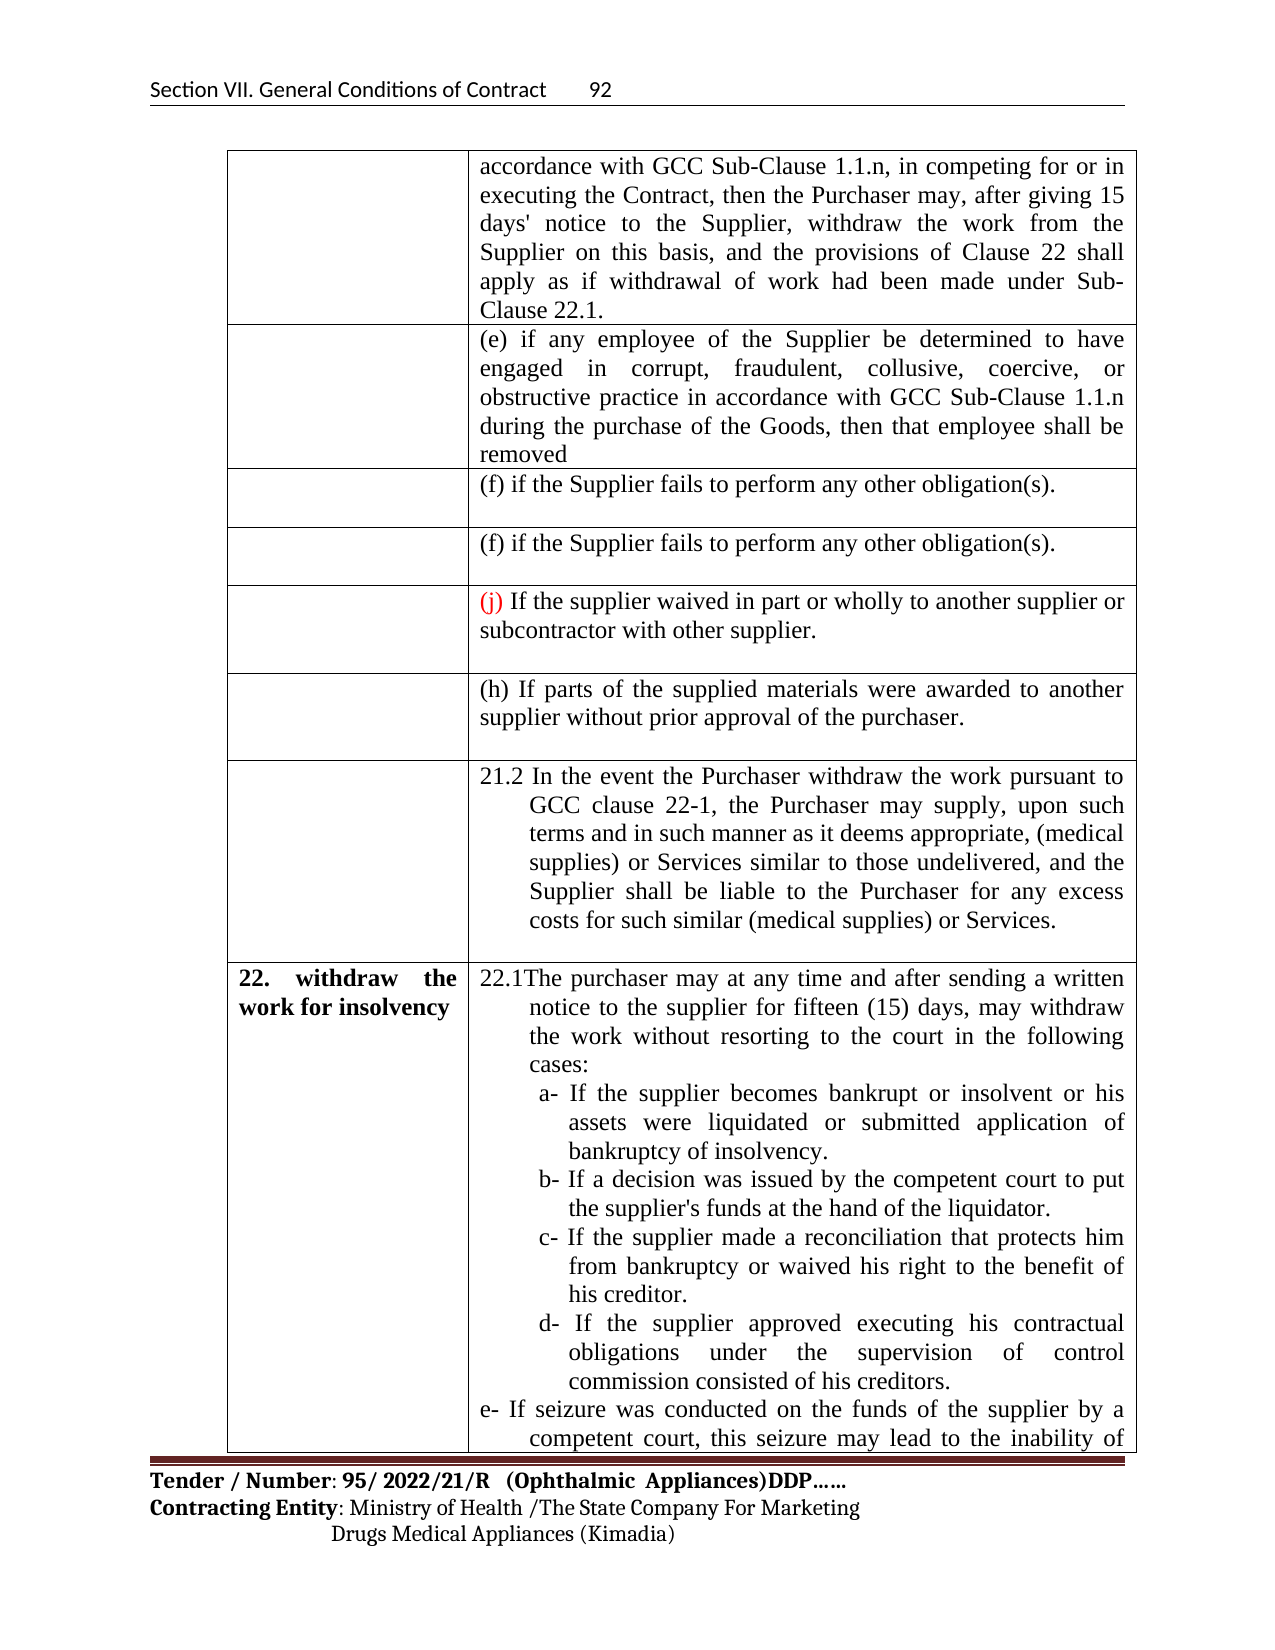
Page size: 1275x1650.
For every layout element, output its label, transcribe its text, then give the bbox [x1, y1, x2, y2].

table_cell (f) if the Supplier fails to perform any other obligation(s). [469, 528, 1136, 585]
table_cell (j) If the supplier waived in part or wholly to another supplier or subcontractor with other supplier. [469, 586, 1136, 673]
table_cell 21.2 In the event the Purchaser withdraw the work pursuant to GCC clause 22-1, the Purchaser may supply, upon such terms and in such manner as it deems appropriate, (medical supplies) or Services similar to those undelivered, and the Supplier shall be liable to the Purchaser for any excess costs for such similar (medical supplies) or Services. [469, 761, 1136, 962]
table_cell (h) If parts of the supplied materials were awarded to another supplier without prior approval of the purchaser. [469, 674, 1136, 760]
table_cell [228, 586, 468, 673]
table_cell [228, 761, 468, 962]
table_header [228, 151, 468, 323]
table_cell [228, 963, 468, 1452]
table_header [469, 151, 1136, 323]
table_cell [469, 963, 1136, 1452]
table_cell (e) if any employee of the Supplier be determined to have engaged in corrupt, fraudulent, collusive, coercive, or obstructive practice in accordance with GCC Sub-Clause 1.1.n during the purchase of the Goods, then that employee shall be removed [469, 325, 1136, 468]
table_cell [228, 469, 468, 527]
table_cell [228, 674, 468, 760]
table_cell [228, 528, 468, 585]
table_cell (f) if the Supplier fails to perform any other obligation(s). [469, 469, 1136, 527]
table_cell [228, 325, 468, 468]
